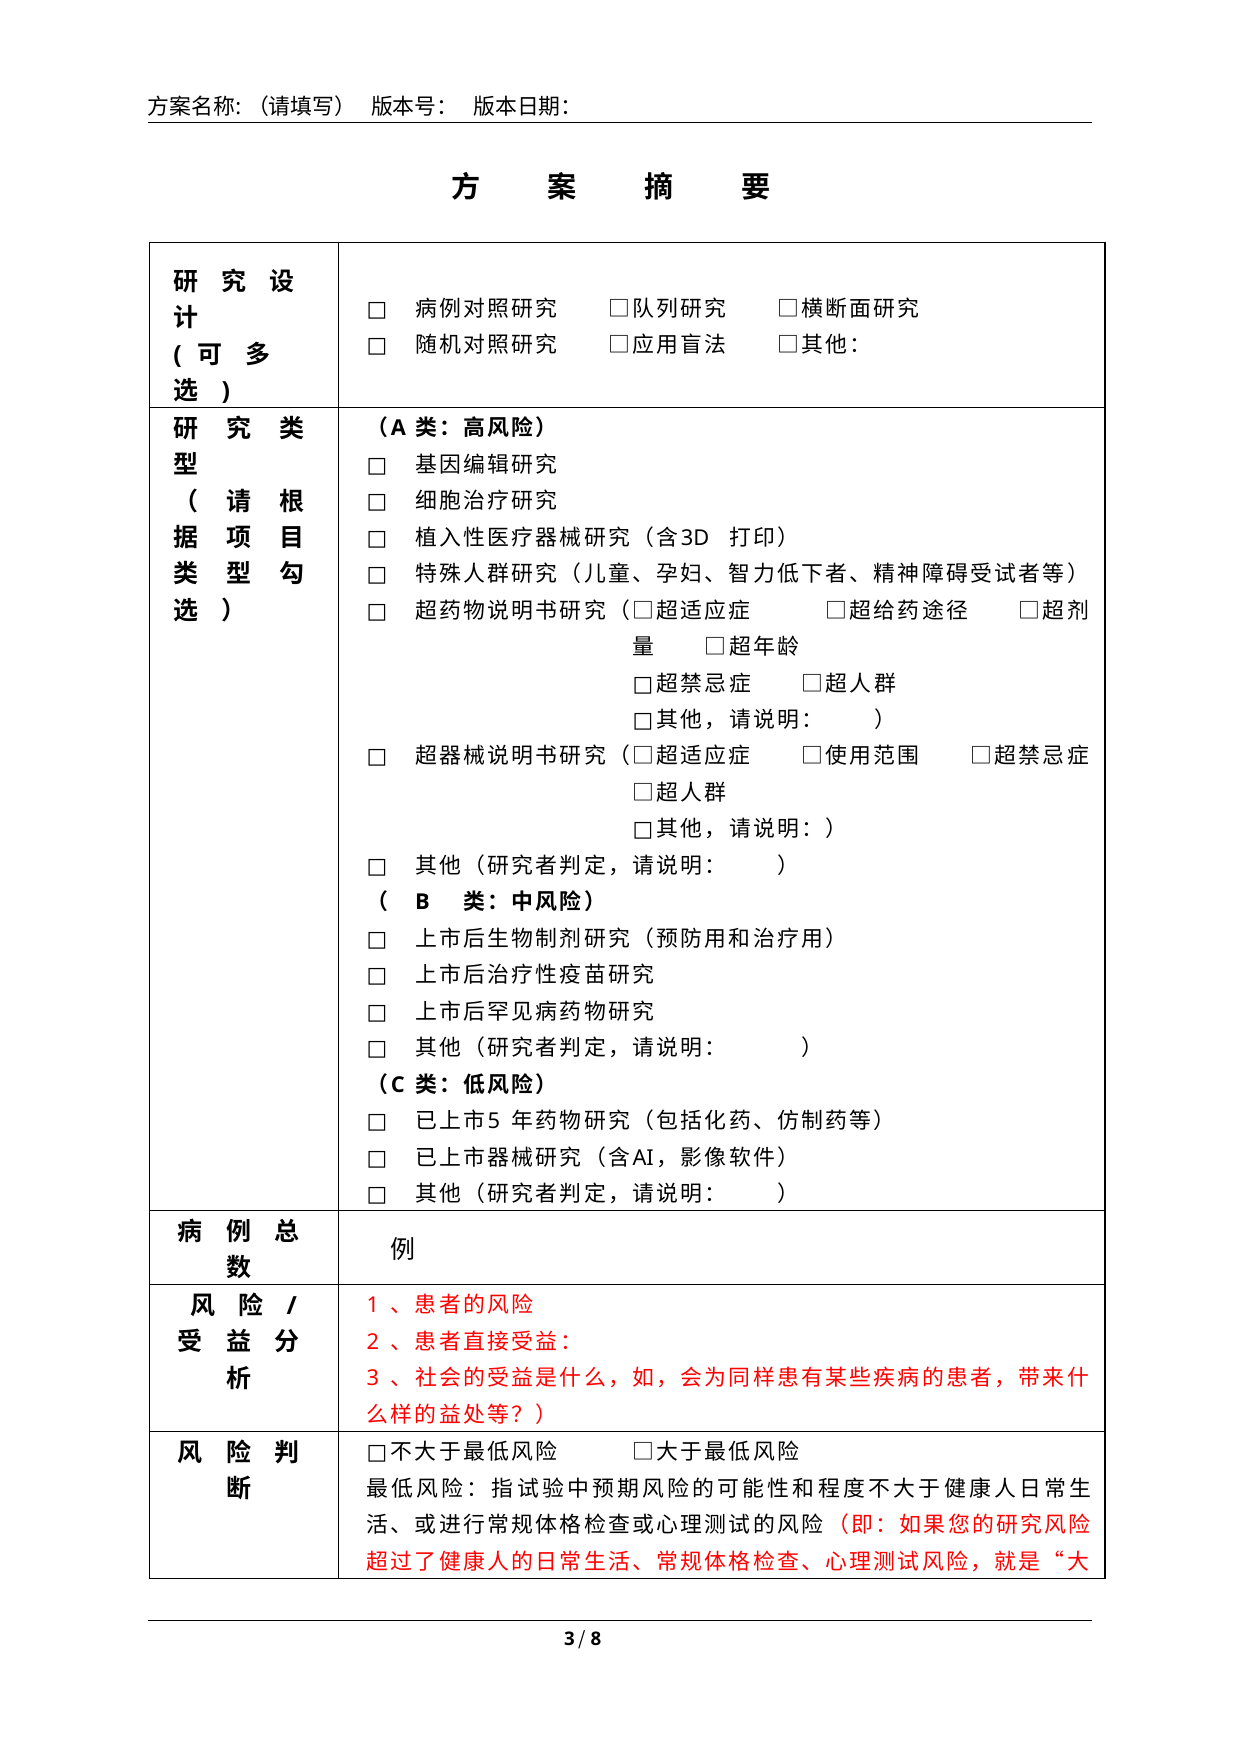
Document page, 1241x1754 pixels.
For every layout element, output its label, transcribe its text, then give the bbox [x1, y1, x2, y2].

table_cell （A类：高风险） □ 基因编辑研究 □ 细胞治疗研究 □ 植入性医疗器械研究（含3D打印） □ 特殊人群研究（儿童、孕妇、智力低下者、精神障碍受试者等） □ 超药物说明书研究（□超适应症 □超给药途径 □超剂量 □超年龄 □超禁忌症 □超人群 □其他，请说明： ） □ 超器械说明书研究（□超适应症 □使用范围 □超禁忌症 □超人群 □其他，请说明：） □ 其他（研究者判定，请说明： ） （B类：中风险） □ 上市后生物制剂研究（预防用和治疗用） □ 上市后治疗性疫苗研究 □ 上市后罕见病药物研究 □ 其他（研究者判定，请说明： ） （C类：低风险） □ 已上市5年药物研究（包括化药、仿制药等） □ 已上市器械研究（含AI，影像软件） □ 其他（研究者判定，请说明： ） [339, 408, 1104, 1210]
table_header 研究设计 (可多选) [150, 243, 338, 407]
table_cell 研究类型 （请根据项目类型勾选） [150, 408, 338, 1210]
table_header □病例对照研究 □队列研究 □横断面研究 □随机对照研究 □应用盲法 □其他： [339, 243, 1104, 407]
table_cell 病例总数 [150, 1211, 338, 1284]
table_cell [339, 1432, 1104, 1578]
text 方 案 摘 要 [149, 148, 1091, 221]
table_cell 风险/受益分析 [150, 1285, 338, 1431]
table_cell 1、患者的风险 2、患者直接受益： 3、社会的受益是什么，如，会为同样患有某些疾病的患者，带来什么样的益处等？） [339, 1285, 1104, 1431]
table_cell 风险判断 [150, 1432, 338, 1578]
table_cell 例 [339, 1211, 1104, 1284]
